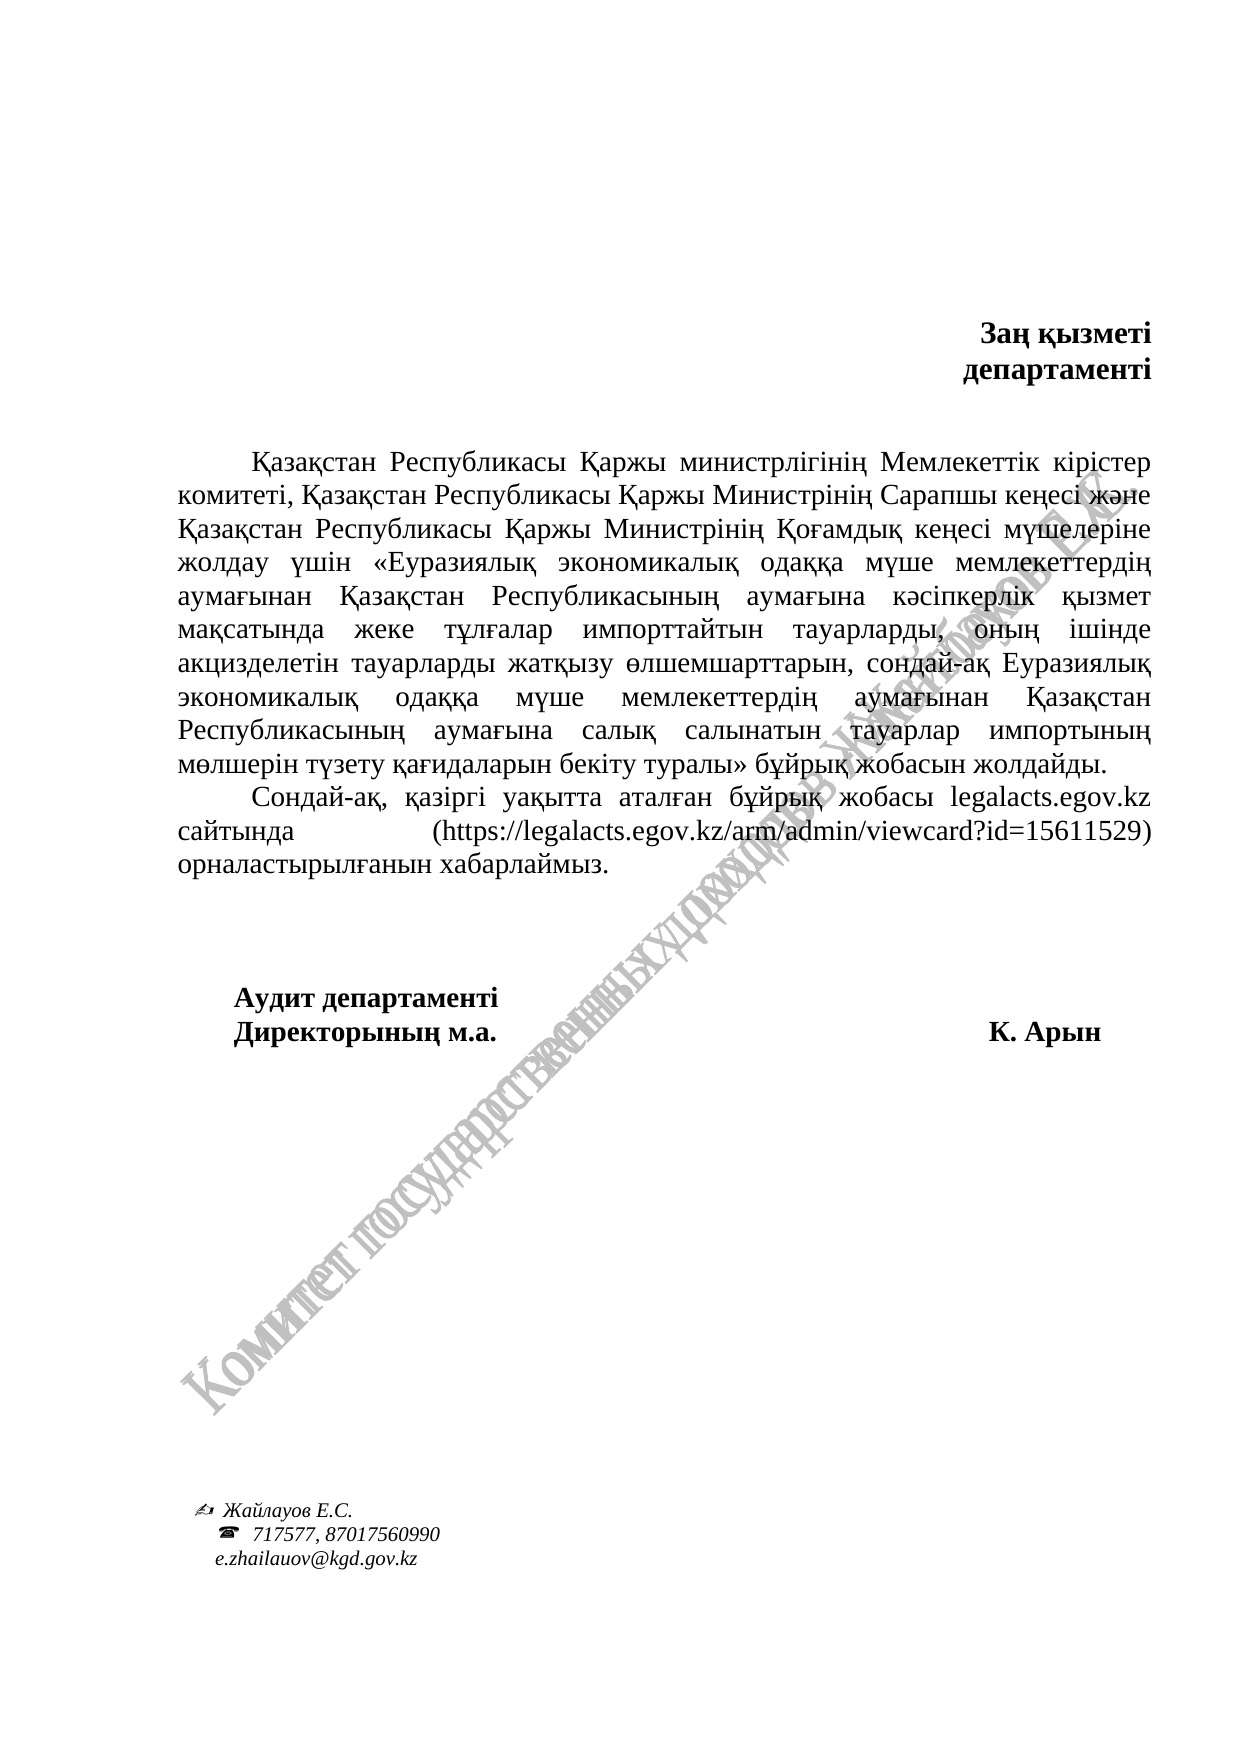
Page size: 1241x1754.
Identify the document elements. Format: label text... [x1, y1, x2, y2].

list 717577, 87017560990 [215, 1522, 1152, 1546]
text e.zhailauov@kgd.gov.kz [215, 1546, 1152, 1570]
text Қазақстан Республикасы Қаржы министрлігінің Мемлекеттік кірістер комитеті, Қазақстан Республикасы Қаржы Министрінің Сарапшы кеңесі және Қазақстан Республикасы Қаржы Министрінің Қоғамдық кеңесі мүшелеріне жолдау үшін «Еуразиялық экономикалық одаққа мүше мемлекеттердің аумағынан Қазақстан Республикасының аумағына кәсіпкерлік қызмет мақсатында жеке тұлғалар импорттайтын тауарларды, оның ішінде акцизделетін тауарларды жатқызу өлшемшарттарын, сондай-ақ Еуразиялық экономикалық одаққа мүше мемлекеттердің аумағынан Қазақстан Республикасының аумағына салық салынатын тауарлар импортының мөлшерін түзету қағидаларын бекіту туралы» бұйрық жобасын жолдайды. [177, 444, 1152, 779]
text Директорының м.а. К. Арын [177, 1014, 1152, 1048]
text Сондай-ақ, қазіргі уақытта аталған бұйрық жобасы legalacts.egov.kz сайтында (https://legalacts.egov.kz/arm/admin/viewcard?id=15611529) орналастырылғанын хабарлаймыз. [177, 779, 1152, 880]
text Жайлауов Е.С. [177, 1498, 1152, 1522]
text Аудит департаменті [177, 981, 1152, 1014]
text Заң қызметі департаменті [177, 314, 1152, 386]
